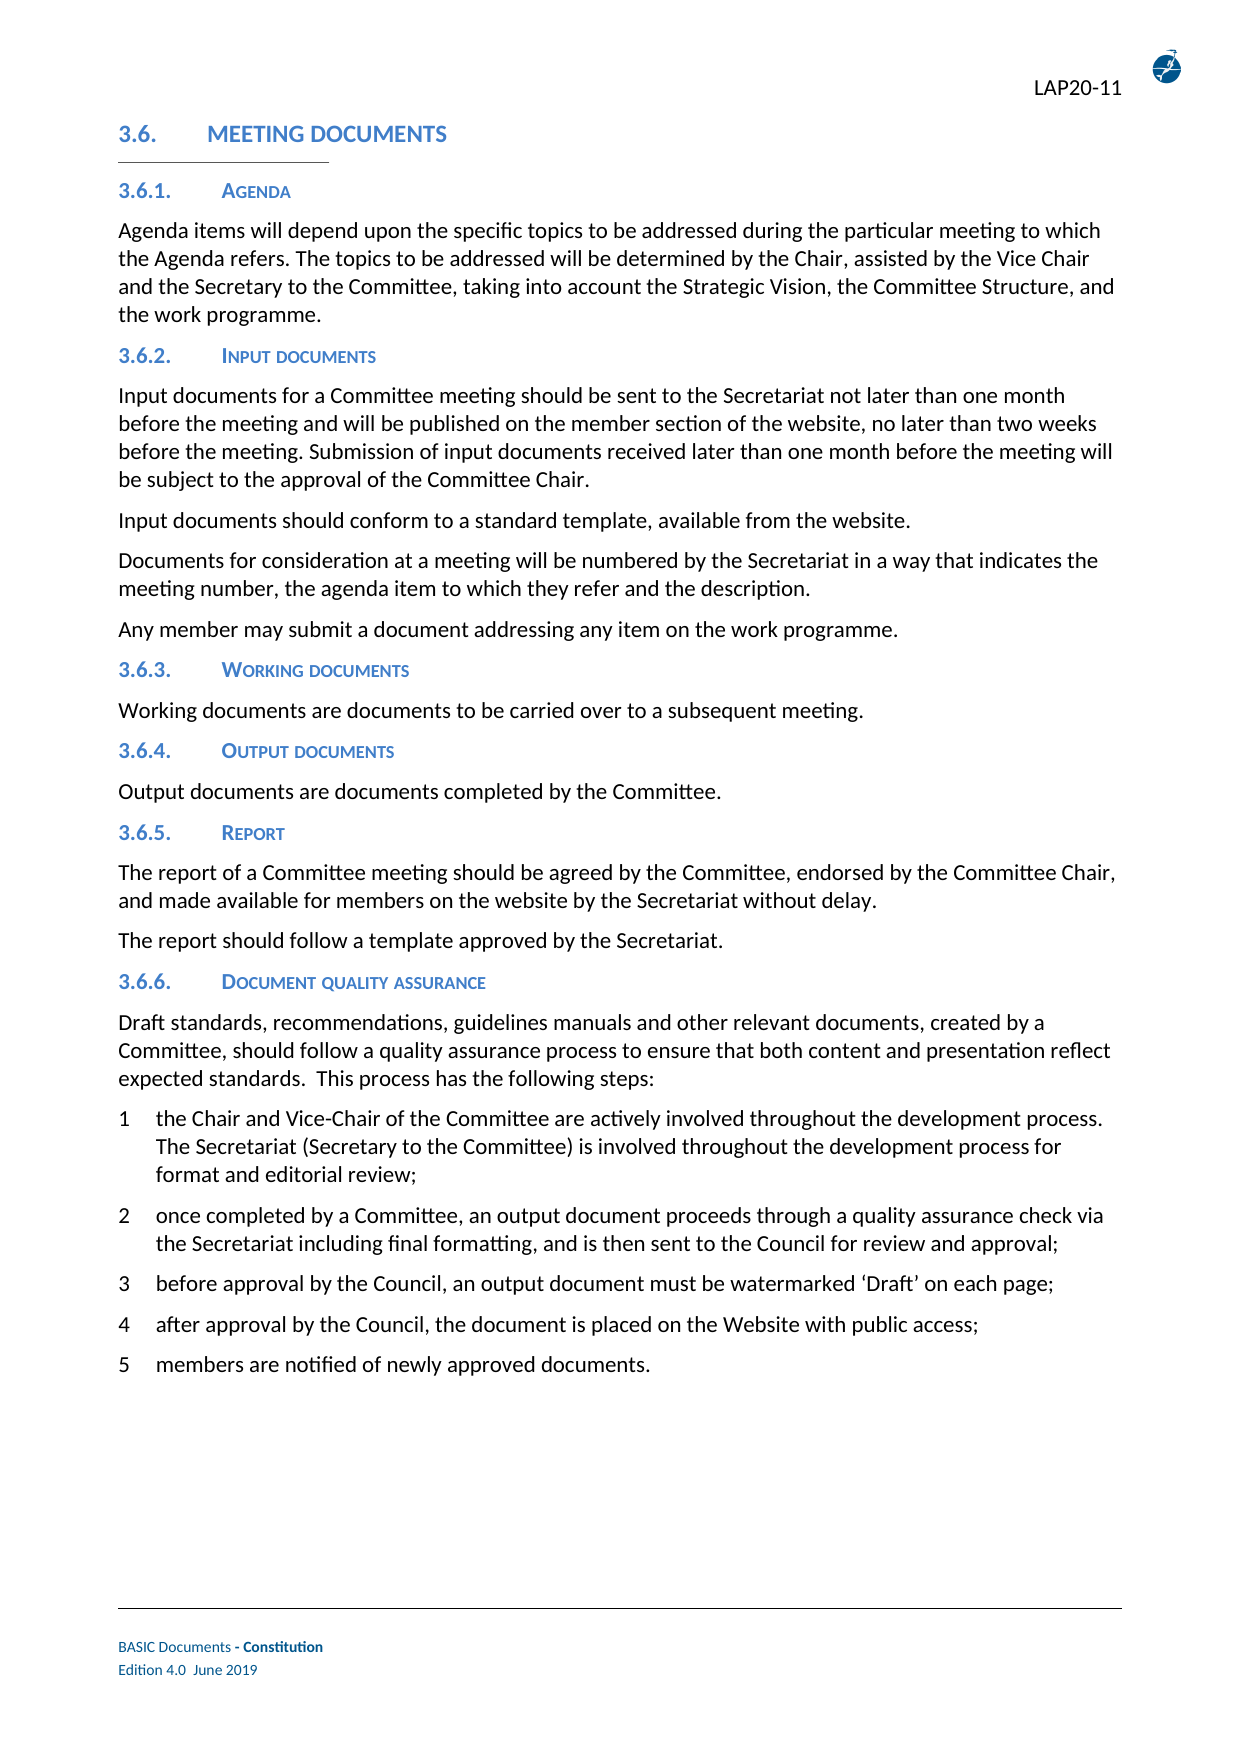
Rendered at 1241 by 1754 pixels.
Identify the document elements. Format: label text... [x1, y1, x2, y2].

subtitle Working documents [118, 656, 1122, 683]
subtitle Agenda [118, 176, 1122, 204]
text Documents for consideration at a meeting will be numbered by the Secretariat in a way that indicates the meeting number, the agenda item to which they refer and the description. [118, 546, 1122, 602]
list after approval by the Council, the document is placed on the Website with public access; [118, 1310, 1122, 1338]
text Any member may submit a document addressing any item on the work programme. [118, 615, 1122, 643]
text Output documents are documents completed by the Committee. [118, 777, 1122, 805]
text The report of a Committee meeting should be agreed by the Committee, endorsed by the Committee Chair, and made available for members on the website by the Secretariat without delay. [118, 858, 1122, 914]
subtitle Input documents [118, 341, 1122, 369]
picture [1121, 0, 1240, 118]
list once completed by a Committee, an output document proceeds through a quality assurance check via the Secretariat including final formatting, and is then sent to the Council for review and approval; [118, 1201, 1122, 1257]
subtitle Document quality assurance [118, 967, 1122, 995]
subtitle Meeting documents [118, 118, 1122, 149]
list members are notified of newly approved documents. [118, 1350, 1122, 1378]
text The report should follow a template approved by the Secretariat. [118, 927, 1122, 955]
text Agenda items will depend upon the specific topics to be addressed during the particular meeting to which the Agenda refers. The topics to be addressed will be determined by the Chair, assisted by the Vice Chair and the Secretary to the Committee, taking into account the Strategic Vision, the Committee Structure, and the work programme. [118, 216, 1122, 328]
subtitle Report [118, 818, 1122, 846]
text Working documents are documents to be carried over to a subsequent meeting. [118, 696, 1122, 724]
list the Chair and Vice-Chair of the Committee are actively involved throughout the development process. The Secretariat (Secretary to the Committee) is involved throughout the development process for format and editorial review; [118, 1104, 1122, 1188]
text Input documents should conform to a standard template, available from the website. [118, 506, 1122, 534]
text Input documents for a Committee meeting should be sent to the Secretariat not later than one month before the meeting and will be published on the member section of the website, no later than two weeks before the meeting. Submission of input documents received later than one month before the meeting will be subject to the approval of the Committee Chair. [118, 381, 1122, 493]
text Draft standards, recommendations, guidelines manuals and other relevant documents, created by a Committee, should follow a quality assurance process to ensure that both content and presentation reflect expected standards. This process has the following steps: [118, 1008, 1122, 1092]
subtitle Output documents [118, 737, 1122, 764]
list before approval by the Council, an output document must be watermarked ‘Draft’ on each page; [118, 1269, 1122, 1297]
